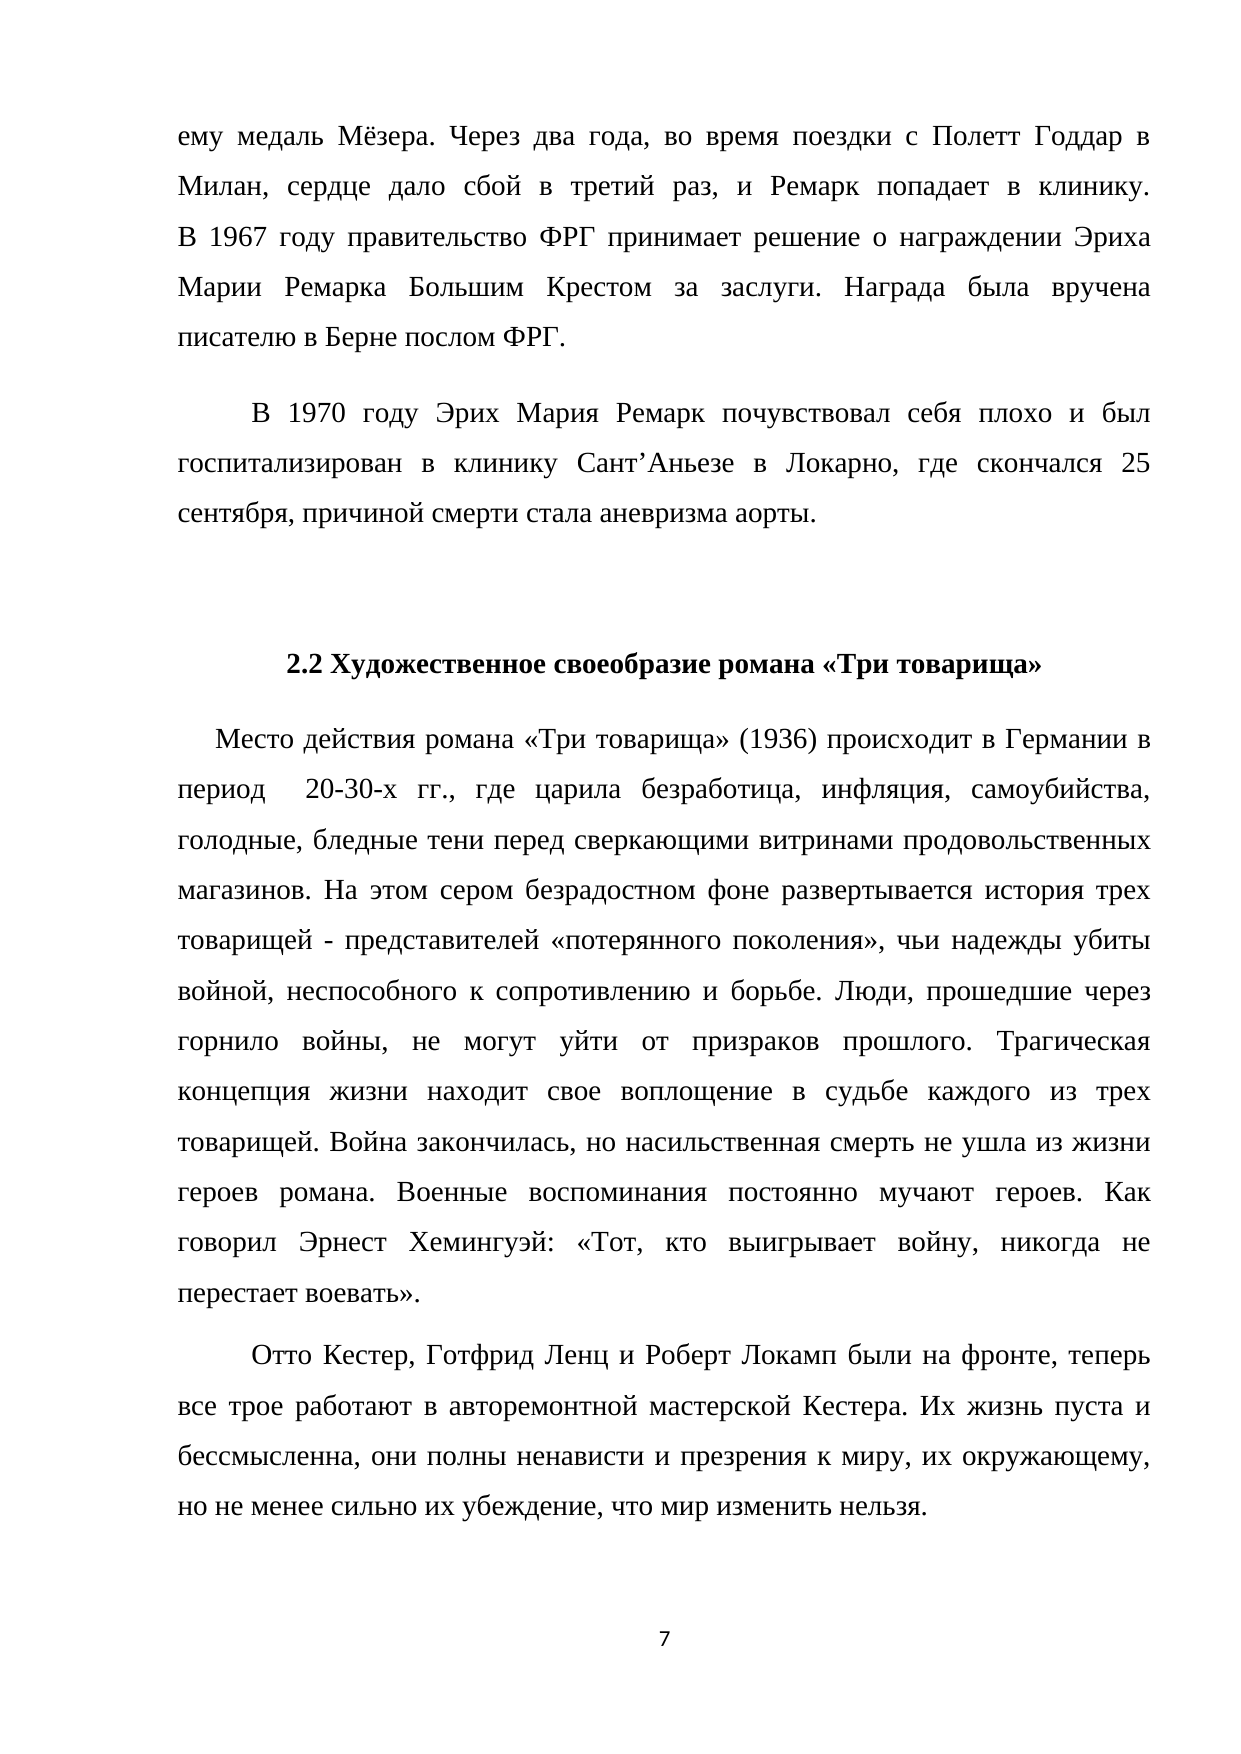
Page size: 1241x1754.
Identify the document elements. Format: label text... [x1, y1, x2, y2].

text В 1970 году Эрих Мария Ремарк почувствовал себя плохо и был госпитализирован в клинику Сант’Аньезе в Локарно, где скончался 25 сентября, причиной смерти стала аневризма аорты. [177, 395, 1152, 529]
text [177, 118, 1152, 353]
text Место действия романа «Три товарища» (1936) происходит в Германии в период 20-30-х гг., где царила безработица, инфляция, самоубийства, голодные, бледные тени перед сверкающими витринами продовольственных магазинов. На этом сером безрадостном фоне развертывается история трех товарищей - представителей «потерянного поколения», чьи надежды убиты войной, неспособного к сопротивлению и борьбе. Люди, прошедшие через горнило войны, не могут уйти от призраков прошлого. Трагическая концепция жизни находит свое воплощение в судьбе каждого из трех товарищей. Война закончилась, но насильственная смерть не ушла из жизни героев романа. Военные воспоминания постоянно мучают героев. Как говорил Эрнест Хемингуэй: «Тот, кто выигрывает войну, никогда не перестает воевать». [177, 721, 1152, 1308]
text Отто Кестер, Готфрид Ленц и Роберт Локамп были на фронте, теперь все трое работают в авторемонтной мастерской Кестера. Их жизнь пуста и бессмысленна, они полны ненависти и презрения к миру, их окружающему, но не менее сильно их убеждение, что мир изменить нельзя. [177, 1337, 1152, 1522]
subtitle 2.2 Художественное своеобразие романа «Три товарища» [177, 646, 1152, 679]
